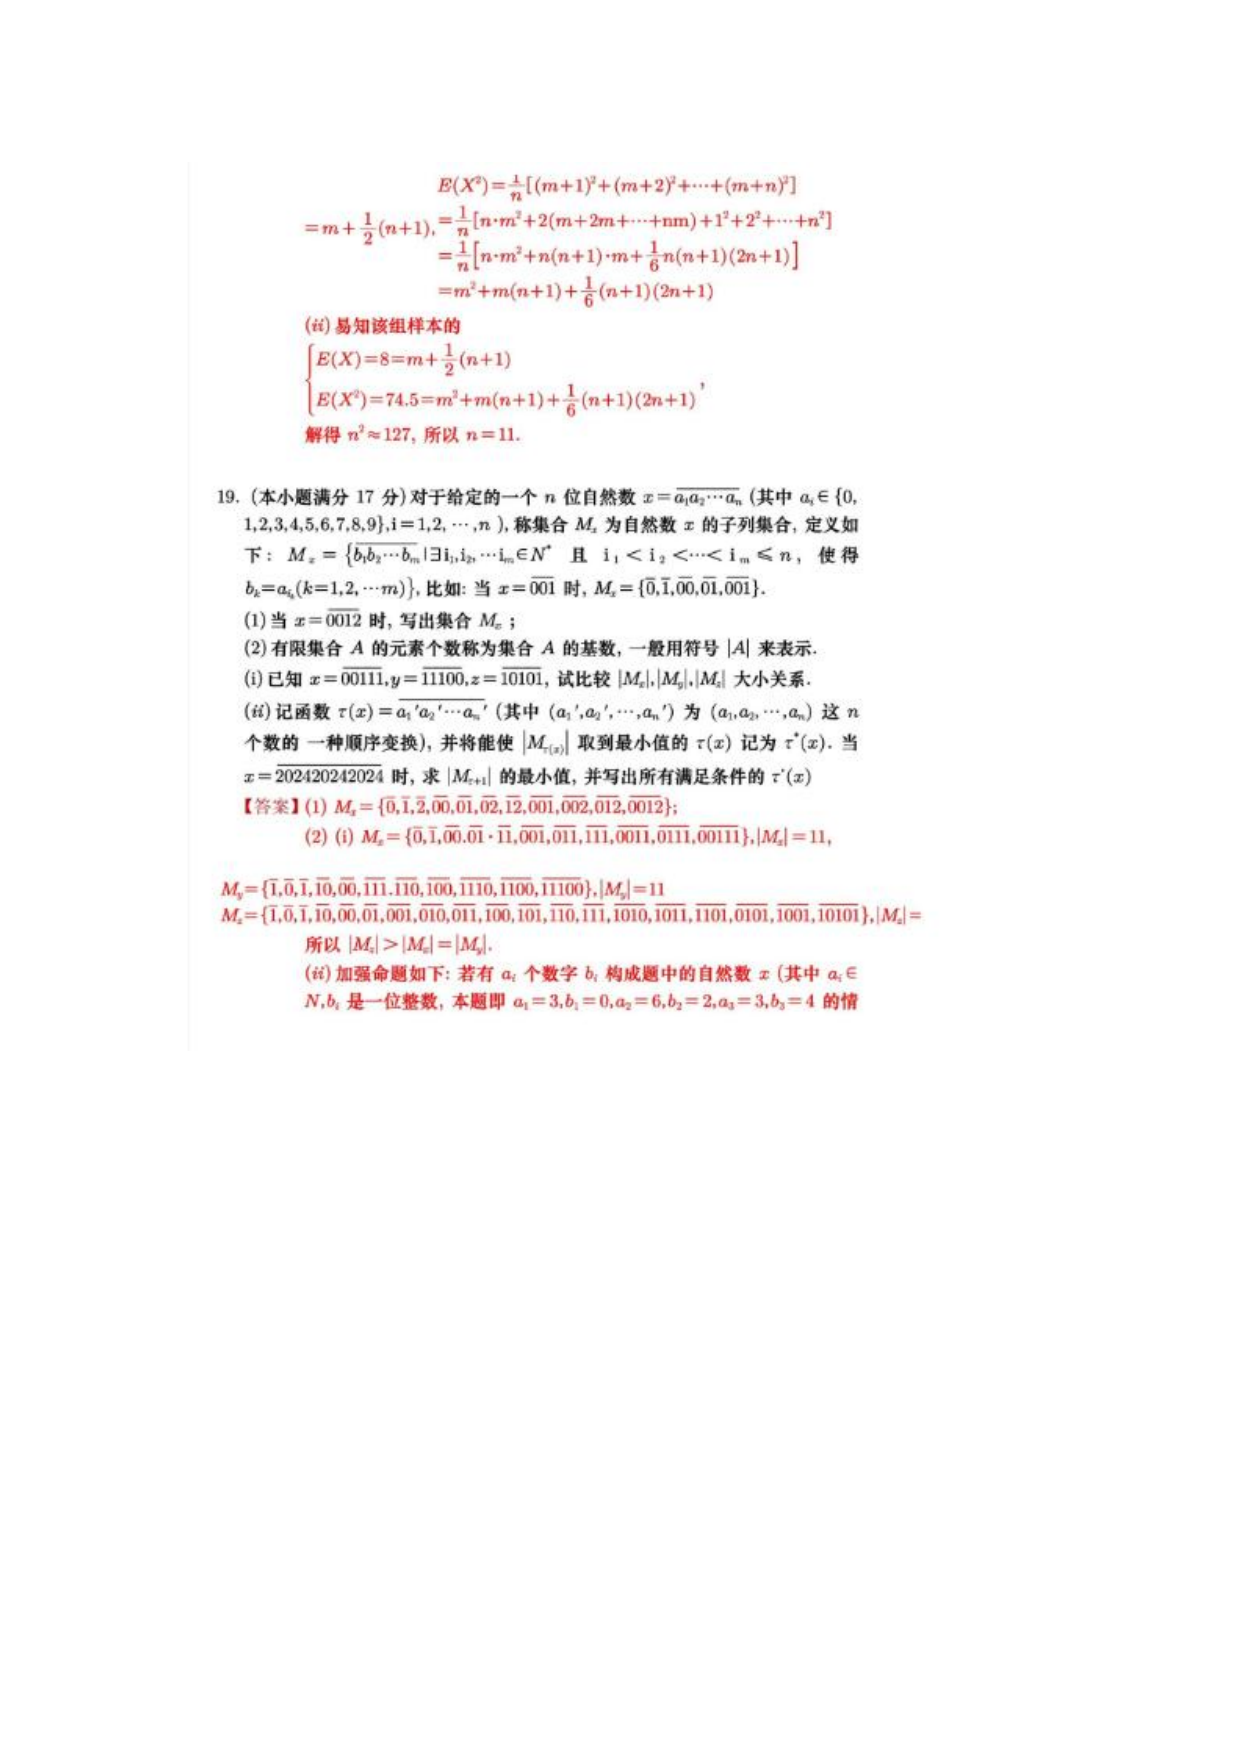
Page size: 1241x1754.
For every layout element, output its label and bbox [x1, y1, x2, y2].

picture [187, 162, 943, 1051]
